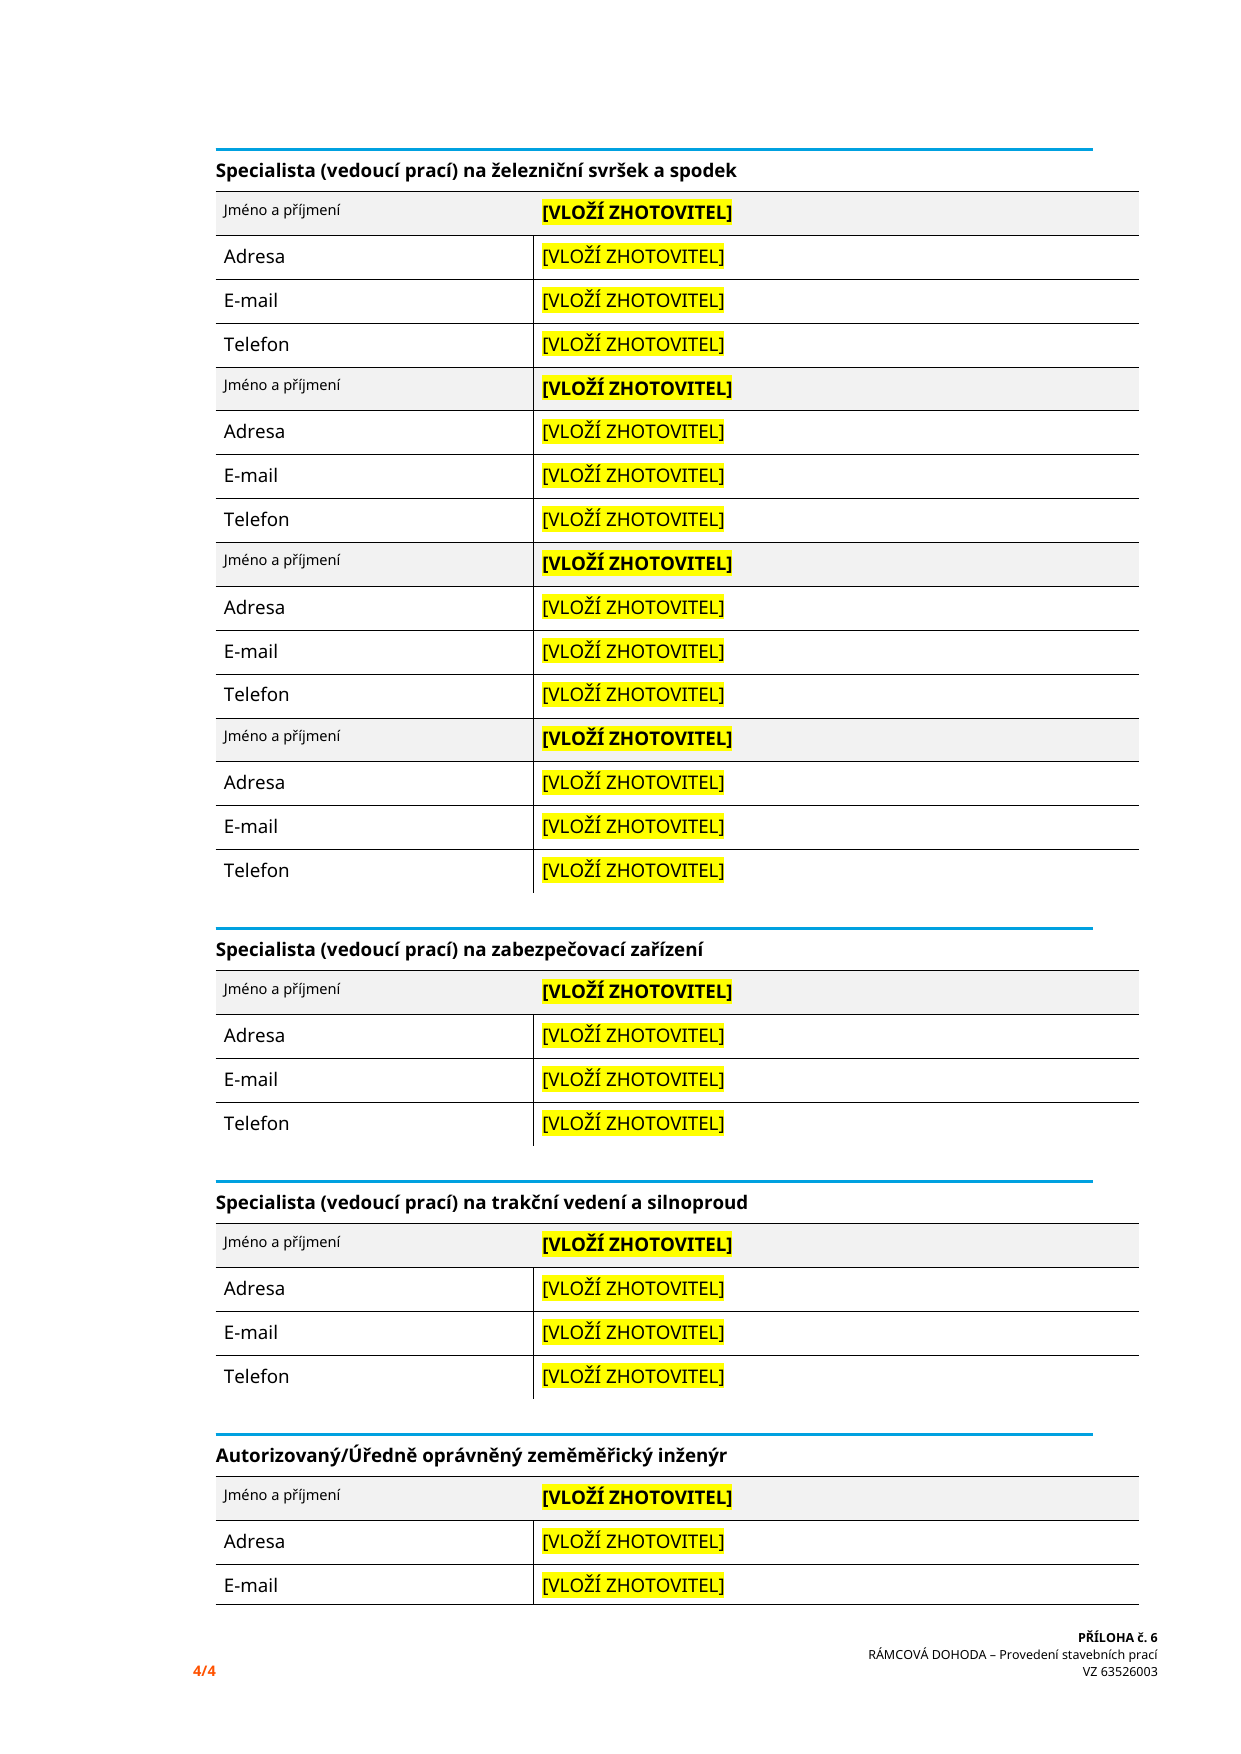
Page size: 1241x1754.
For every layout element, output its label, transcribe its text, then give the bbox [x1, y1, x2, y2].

table_cell [VLOŽÍ ZHOTOVITEL] [534, 280, 1139, 323]
table_cell Telefon [216, 499, 533, 542]
table_header Jméno a příjmení [216, 971, 534, 1014]
table_cell E-mail [216, 1312, 533, 1355]
table_cell [VLOŽÍ ZHOTOVITEL] [534, 850, 1139, 893]
table_cell Telefon [216, 850, 533, 893]
table_cell [VLOŽÍ ZHOTOVITEL] [534, 1103, 1139, 1146]
table_header [VLOŽÍ ZHOTOVITEL] [534, 1477, 1139, 1520]
text Specialista (vedoucí prací) na trakční vedení a silnoproud [216, 1183, 1093, 1214]
table_cell E-mail [216, 806, 533, 849]
table_cell [VLOŽÍ ZHOTOVITEL] [534, 1268, 1139, 1311]
table_header Jméno a příjmení [216, 1224, 534, 1267]
table_cell [VLOŽÍ ZHOTOVITEL] [534, 411, 1139, 454]
table_cell [VLOŽÍ ZHOTOVITEL] [534, 368, 1139, 410]
table_cell [VLOŽÍ ZHOTOVITEL] [534, 806, 1139, 849]
table_cell [VLOŽÍ ZHOTOVITEL] [534, 587, 1139, 630]
table_header [VLOŽÍ ZHOTOVITEL] [534, 1224, 1139, 1267]
table_cell Jméno a příjmení [216, 368, 533, 410]
text Autorizovaný/Úředně oprávněný zeměměřický inženýr [216, 1436, 1093, 1467]
text Specialista (vedoucí prací) na železniční svršek a spodek [216, 151, 1093, 182]
table_cell [VLOŽÍ ZHOTOVITEL] [534, 675, 1139, 717]
table_cell [VLOŽÍ ZHOTOVITEL] [534, 762, 1139, 805]
table_cell Adresa [216, 411, 533, 454]
table_cell [VLOŽÍ ZHOTOVITEL] [534, 236, 1139, 279]
table_cell E-mail [216, 631, 533, 673]
table_cell [VLOŽÍ ZHOTOVITEL] [534, 1015, 1139, 1058]
table_cell [VLOŽÍ ZHOTOVITEL] [534, 455, 1139, 498]
table_cell [VLOŽÍ ZHOTOVITEL] [534, 1521, 1139, 1564]
table_cell [VLOŽÍ ZHOTOVITEL] [534, 499, 1139, 542]
table_header [VLOŽÍ ZHOTOVITEL] [534, 192, 1139, 235]
table_cell Adresa [216, 1015, 533, 1058]
table_cell [VLOŽÍ ZHOTOVITEL] [534, 324, 1139, 367]
table_cell Adresa [216, 236, 533, 279]
table_cell Telefon [216, 1356, 533, 1399]
table_header Jméno a příjmení [216, 1477, 534, 1520]
table_cell Jméno a příjmení [216, 719, 533, 761]
table_cell E-mail [216, 1059, 533, 1102]
table_cell Telefon [216, 1103, 533, 1146]
table_cell [VLOŽÍ ZHOTOVITEL] [534, 1312, 1139, 1355]
table_cell [VLOŽÍ ZHOTOVITEL] [534, 719, 1139, 761]
table_header [VLOŽÍ ZHOTOVITEL] [534, 971, 1139, 1014]
text Specialista (vedoucí prací) na zabezpečovací zařízení [216, 930, 1093, 962]
table_cell [VLOŽÍ ZHOTOVITEL] [534, 631, 1139, 673]
table_cell Telefon [216, 675, 533, 717]
table_cell [VLOŽÍ ZHOTOVITEL] [534, 543, 1139, 586]
table_cell Telefon [216, 324, 533, 367]
table_cell [VLOŽÍ ZHOTOVITEL] [534, 1565, 1139, 1603]
table_cell Adresa [216, 762, 533, 805]
table_cell Adresa [216, 1268, 533, 1311]
table_cell Adresa [216, 1521, 533, 1564]
table_cell E-mail [216, 455, 533, 498]
table_cell Adresa [216, 587, 533, 630]
table_cell [VLOŽÍ ZHOTOVITEL] [534, 1059, 1139, 1102]
table_cell E-mail [216, 280, 533, 323]
table_header Jméno a příjmení [216, 192, 534, 235]
table_cell Jméno a příjmení [216, 543, 533, 586]
table_cell E-mail [216, 1565, 533, 1603]
table_cell [VLOŽÍ ZHOTOVITEL] [534, 1356, 1139, 1399]
